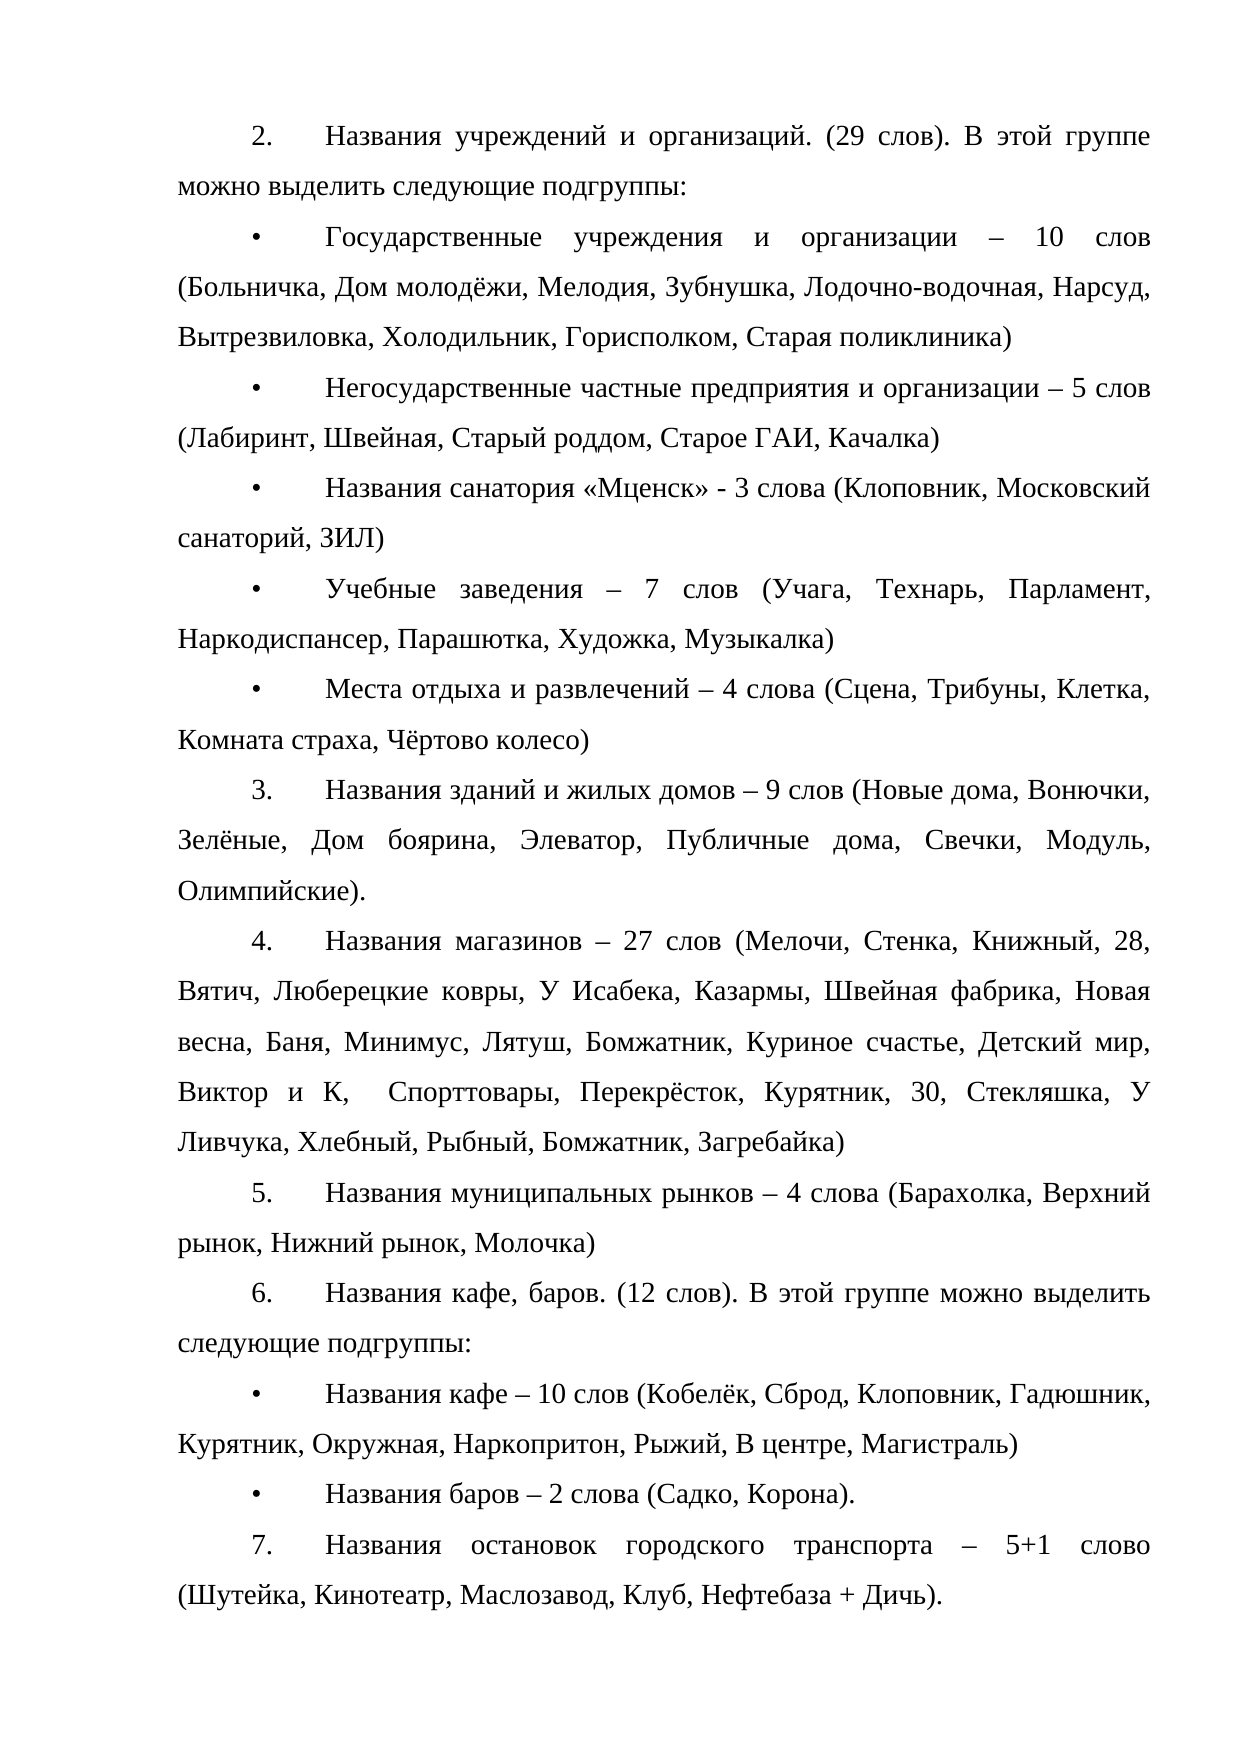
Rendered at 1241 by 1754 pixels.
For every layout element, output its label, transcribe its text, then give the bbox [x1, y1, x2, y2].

text 3. Названия зданий и жилых домов – 9 слов (Новые дома, Вонючки, Зелёные, Дом боярина, Элеватор, Публичные дома, Свечки, Модуль, Олимпийские). [177, 772, 1152, 906]
text 5. Названия муниципальных рынков – 4 слова (Барахолка, Верхний рынок, Нижний рынок, Молочка) [177, 1175, 1152, 1258]
text 4. Названия магазинов – 27 слов (Мелочи, Стенка, Книжный, 28, Вятич, Люберецкие ковры, У Исабека, Казармы, Швейная фабрика, Новая весна, Баня, Минимус, Лятуш, Бомжатник, Куриное счастье, Детский мир, Виктор и К, Спорттовары, Перекрёсток, Курятник, 30, Стекляшка, У Ливчука, Хлебный, Рыбный, Бомжатник, Загребайка) [177, 923, 1152, 1158]
text 2. Названия учреждений и организаций. (29 слов). В этой группе можно выделить следующие подгруппы: [177, 118, 1152, 202]
text • Названия санатория «Мценск» - 3 слова (Клоповник, Московский санаторий, ЗИЛ) [177, 470, 1152, 554]
text • Названия баров – 2 слова (Садко, Корона). [177, 1477, 1152, 1510]
text • Учебные заведения – 7 слов (Учага, Технарь, Парламент, Наркодиспансер, Парашютка, Художка, Музыкалка) [177, 571, 1152, 655]
text • Государственные учреждения и организации – 10 слов (Больничка, Дом молодёжи, Мелодия, Зубнушка, Лодочно-водочная, Нарсуд, Вытрезвиловка, Холодильник, Горисполком, Старая поликлиника) [177, 219, 1152, 353]
text • Места отдыха и развлечений – 4 слова (Сцена, Трибуны, Клетка, Комната страха, Чёртово колесо) [177, 672, 1152, 755]
text 6. Названия кафе, баров. (12 слов). В этой группе можно выделить следующие подгруппы: [177, 1275, 1152, 1359]
text 7. Названия остановок городского транспорта – 5+1 слово (Шутейка, Кинотеатр, Маслозавод, Клуб, Нефтебаза + Дичь). [177, 1527, 1152, 1611]
text • Названия кафе – 10 слов (Кобелёк, Сброд, Клоповник, Гадюшник, Курятник, Окружная, Наркопритон, Рыжий, В центре, Магистраль) [177, 1376, 1152, 1460]
text • Негосударственные частные предприятия и организации – 5 слов (Лабиринт, Швейная, Старый роддом, Старое ГАИ, Качалка) [177, 370, 1152, 453]
